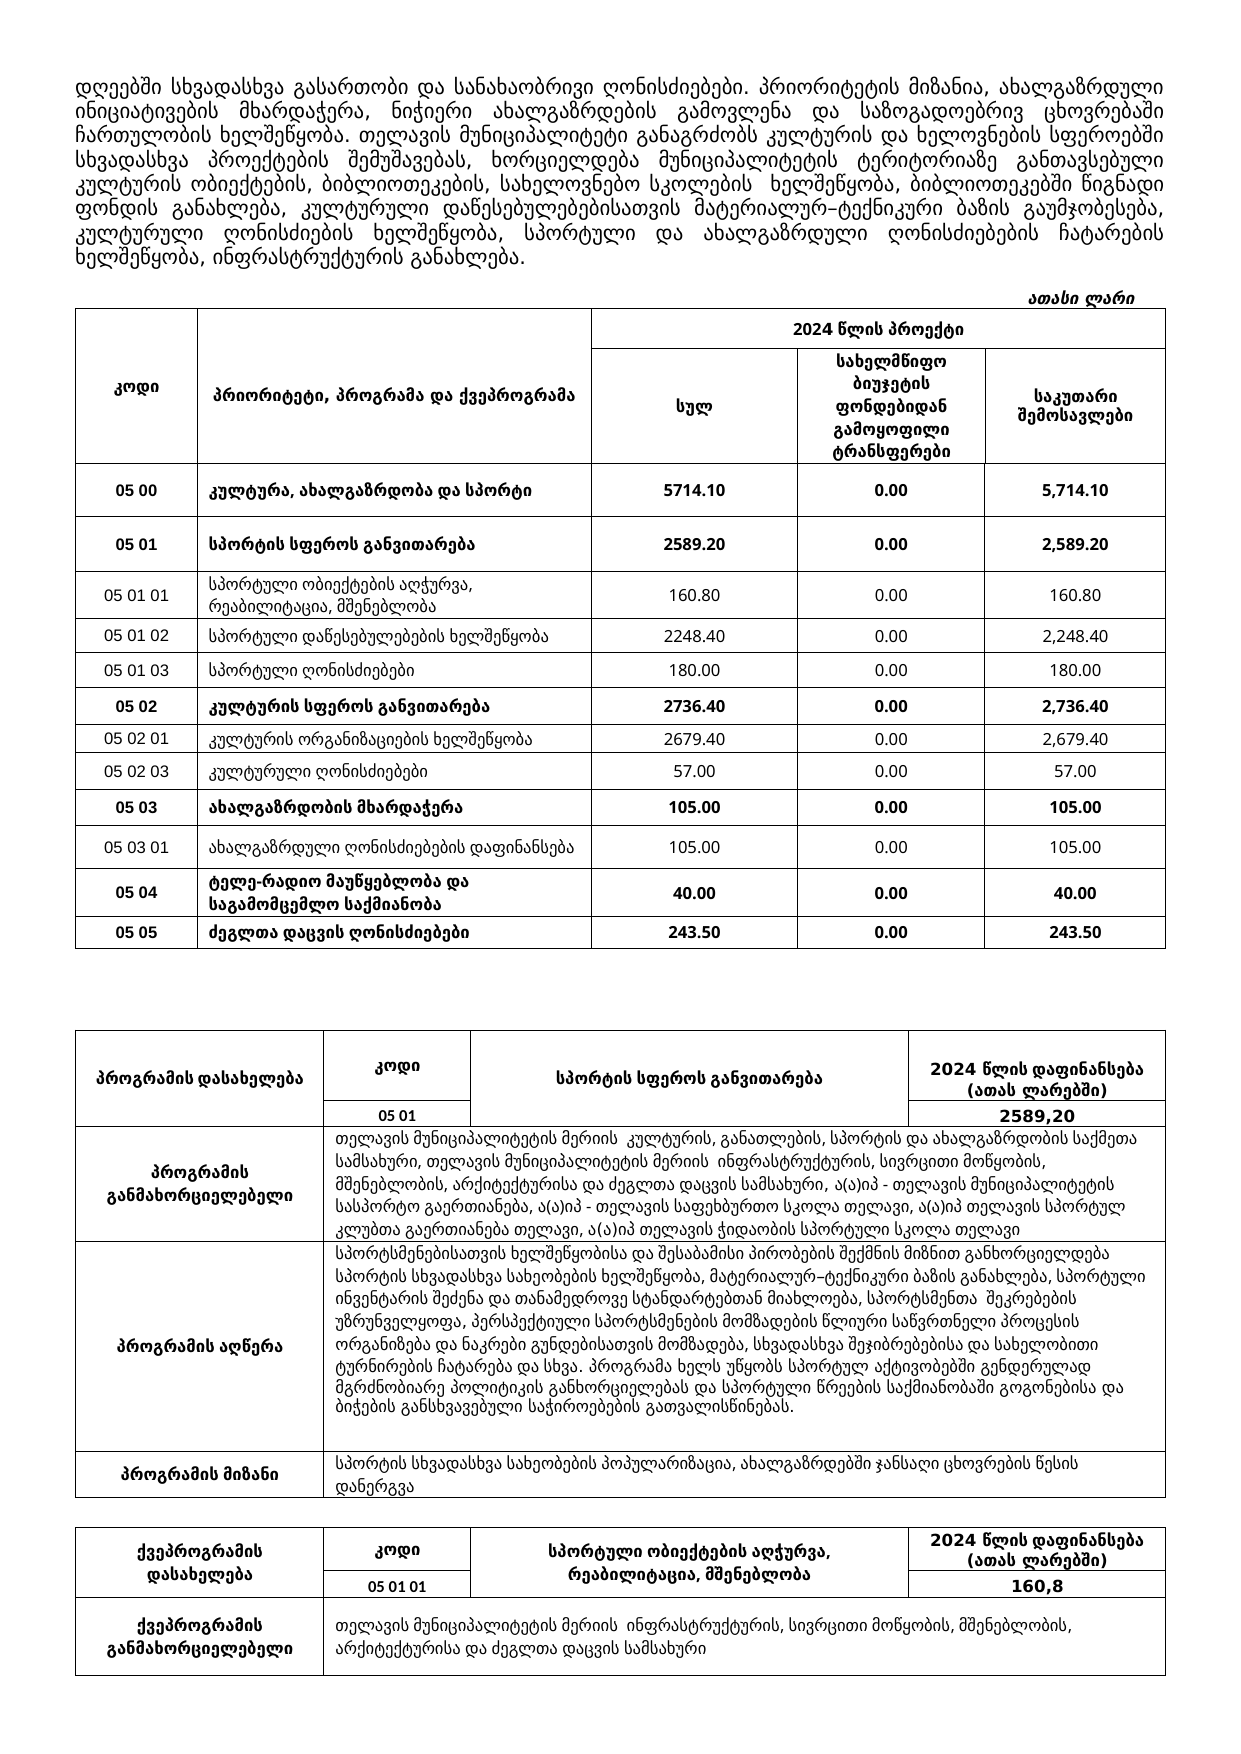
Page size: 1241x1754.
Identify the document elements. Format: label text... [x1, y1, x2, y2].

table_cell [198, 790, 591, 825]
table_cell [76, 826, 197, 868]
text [75, 75, 1165, 269]
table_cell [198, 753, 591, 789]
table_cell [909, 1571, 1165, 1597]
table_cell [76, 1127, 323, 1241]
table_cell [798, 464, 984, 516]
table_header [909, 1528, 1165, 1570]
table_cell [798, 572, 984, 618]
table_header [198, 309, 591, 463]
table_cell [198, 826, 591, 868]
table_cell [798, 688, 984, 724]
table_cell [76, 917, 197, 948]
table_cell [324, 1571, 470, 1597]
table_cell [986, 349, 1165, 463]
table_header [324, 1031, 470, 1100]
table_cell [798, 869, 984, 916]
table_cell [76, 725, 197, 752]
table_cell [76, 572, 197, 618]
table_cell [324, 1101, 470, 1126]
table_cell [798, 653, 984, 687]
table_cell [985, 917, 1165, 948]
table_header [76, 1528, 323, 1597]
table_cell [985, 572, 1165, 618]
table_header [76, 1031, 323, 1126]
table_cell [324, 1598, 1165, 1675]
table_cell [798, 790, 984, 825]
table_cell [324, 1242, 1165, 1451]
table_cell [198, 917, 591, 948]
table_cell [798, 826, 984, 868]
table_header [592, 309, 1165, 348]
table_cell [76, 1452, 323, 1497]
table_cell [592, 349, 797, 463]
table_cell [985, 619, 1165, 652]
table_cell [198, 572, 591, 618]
text ათასი ლარი [75, 288, 1136, 308]
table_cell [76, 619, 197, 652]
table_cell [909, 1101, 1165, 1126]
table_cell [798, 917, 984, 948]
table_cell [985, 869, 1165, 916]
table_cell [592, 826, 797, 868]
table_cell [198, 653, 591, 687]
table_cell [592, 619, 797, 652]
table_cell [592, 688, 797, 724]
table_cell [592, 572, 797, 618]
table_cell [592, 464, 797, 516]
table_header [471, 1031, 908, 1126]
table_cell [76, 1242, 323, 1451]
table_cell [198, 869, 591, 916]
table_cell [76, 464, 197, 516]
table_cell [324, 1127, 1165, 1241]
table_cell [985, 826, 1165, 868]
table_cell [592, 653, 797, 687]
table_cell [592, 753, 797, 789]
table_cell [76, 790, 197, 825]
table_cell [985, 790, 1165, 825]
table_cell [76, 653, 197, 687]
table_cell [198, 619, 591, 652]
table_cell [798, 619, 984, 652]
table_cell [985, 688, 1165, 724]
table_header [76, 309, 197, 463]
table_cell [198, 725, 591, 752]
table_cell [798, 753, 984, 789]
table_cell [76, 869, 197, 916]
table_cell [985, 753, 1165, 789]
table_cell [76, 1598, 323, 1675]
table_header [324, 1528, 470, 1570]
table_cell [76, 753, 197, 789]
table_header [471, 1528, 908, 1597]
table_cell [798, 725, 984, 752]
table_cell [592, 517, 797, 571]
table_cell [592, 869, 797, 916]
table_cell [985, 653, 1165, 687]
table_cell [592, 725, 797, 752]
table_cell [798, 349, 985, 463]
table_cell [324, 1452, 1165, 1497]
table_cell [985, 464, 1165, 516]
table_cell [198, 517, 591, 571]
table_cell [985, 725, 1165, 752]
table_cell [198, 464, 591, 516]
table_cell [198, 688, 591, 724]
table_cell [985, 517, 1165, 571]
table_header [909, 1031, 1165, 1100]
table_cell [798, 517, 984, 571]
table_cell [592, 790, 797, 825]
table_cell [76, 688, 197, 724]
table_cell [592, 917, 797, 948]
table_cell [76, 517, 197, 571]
